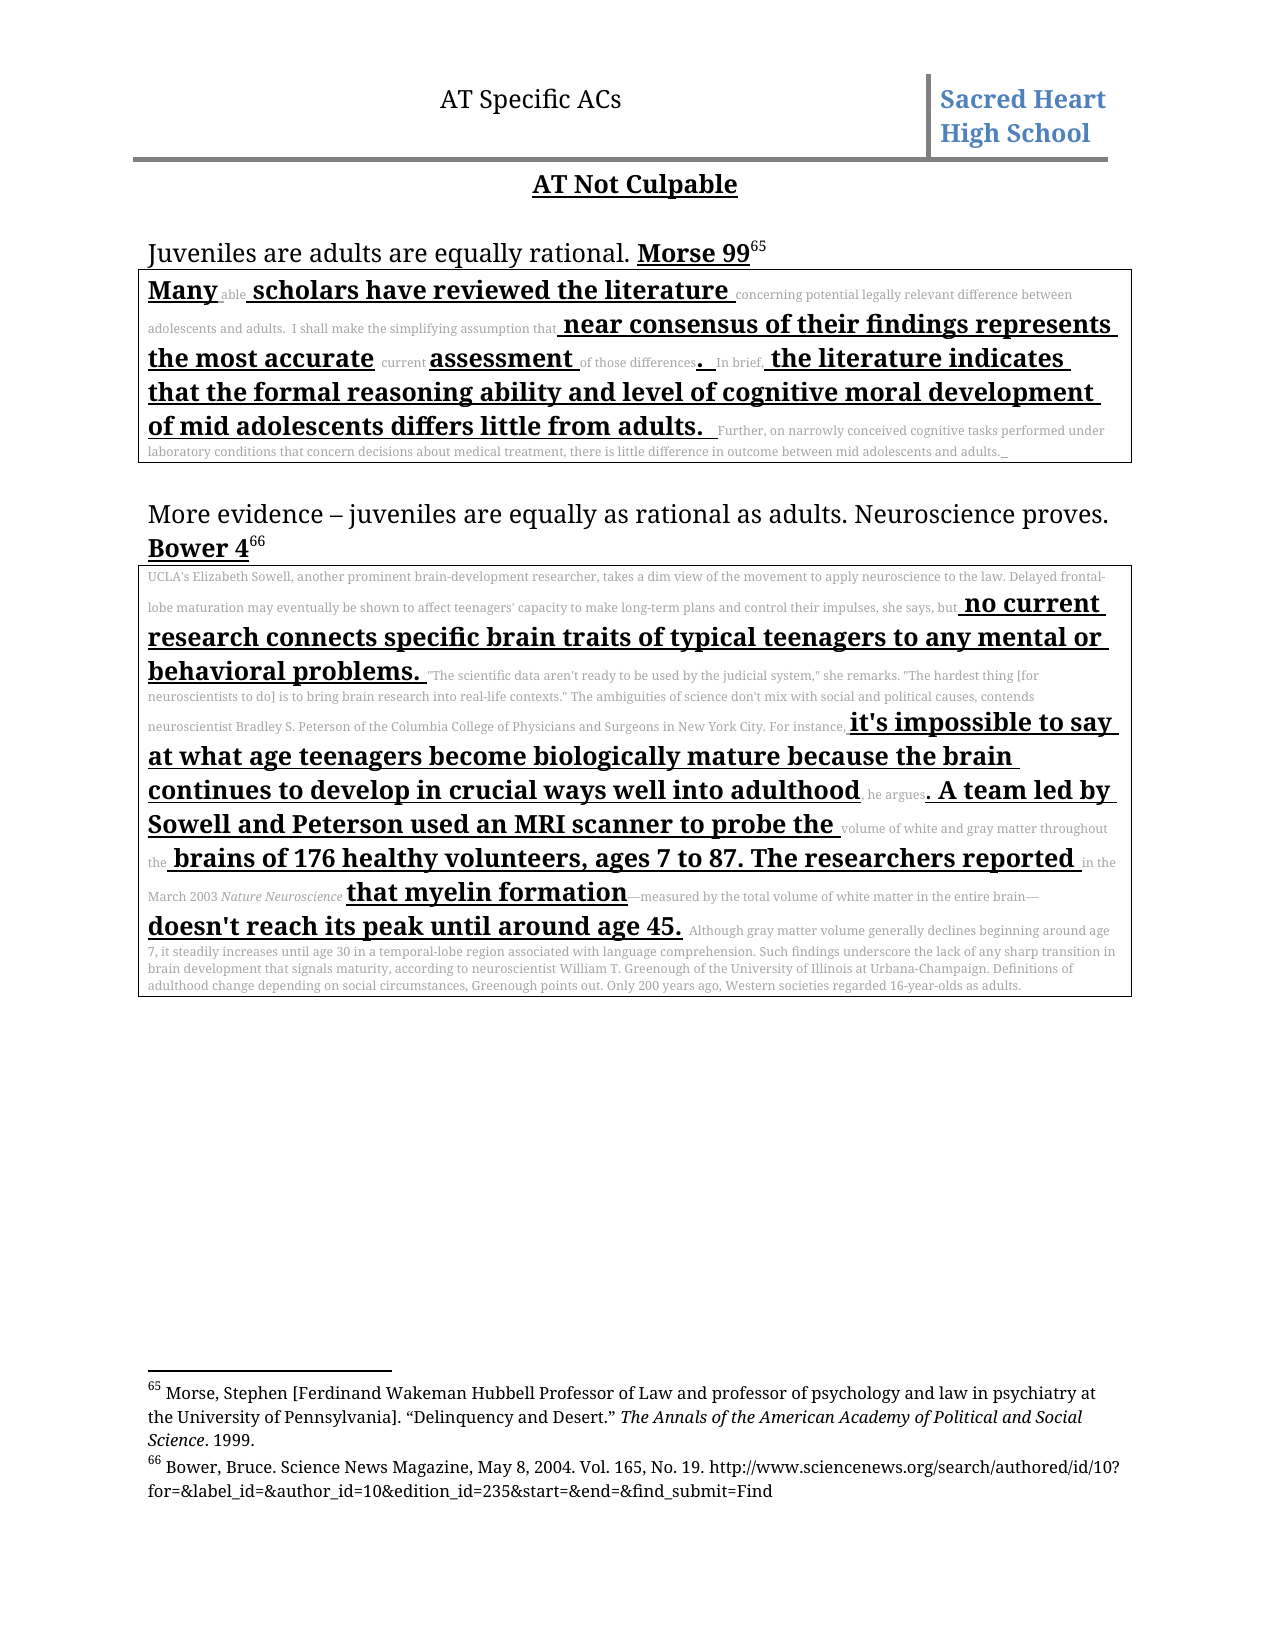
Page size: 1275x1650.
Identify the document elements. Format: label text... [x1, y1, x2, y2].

text More evidence – juveniles are equally as rational as adults. Neuroscience proves. Bower 4 [148, 497, 1122, 565]
text Many able scholars have reviewed the literature concerning potential legally relevant difference between adolescents and adults. I shall make the simplifying assumption that near consensus of their findings represents the most accurate current assessment of those differences. In brief, the literature indicates that the formal reasoning ability and level of cognitive moral development of mid adolescents differs little from adults. Further, on narrowly conceived cognitive tasks performed under laboratory conditions that concern decisions about medical treatment, there is little difference in outcome between mid adolescents and adults. [139, 270, 1131, 462]
text Juveniles are adults are equally rational. Morse 99 [148, 235, 1122, 269]
text UCLA's Elizabeth Sowell, another prominent brain-development researcher, takes a dim view of the movement to apply neuroscience to the law. Delayed frontal-lobe maturation may eventually be shown to affect teenagers' capacity to make long-term plans and control their impulses, she says, but no current research connects specific brain traits of typical teenagers to any mental or behavioral problems. "The scientific data aren't ready to be used by the judicial system," she remarks. "The hardest thing [for neuroscientists to do] is to bring brain research into real-life contexts." The ambiguities of science don't mix with social and political causes, contends neuroscientist Bradley S. Peterson of the Columbia College of Physicians and Surgeons in New York City. For instance, it's impossible to say at what age teenagers become biologically mature because the brain continues to develop in crucial ways well into adulthood, he argues. A team led by Sowell and Peterson used an MRI scanner to probe the volume of white and gray matter throughout the brains of 176 healthy volunteers, ages 7 to 87. The researchers reported in the March 2003 Nature Neuroscience that myelin formation—measured by the total volume of white matter in the entire brain—doesn't reach its peak until around age 45. Although gray matter volume generally declines beginning around age 7, it steadily increases until age 30 in a temporal-lobe region associated with language comprehension. Such findings underscore the lack of any sharp transition in brain development that signals maturity, according to neuroscientist William T. Greenough of the University of Illinois at Urbana-Champaign. Definitions of adulthood change depending on social circumstances, Greenough points out. Only 200 years ago, Western societies regarded 16-year-olds as adults. [139, 566, 1131, 996]
subtitle AT Not Culpable [148, 167, 1122, 201]
